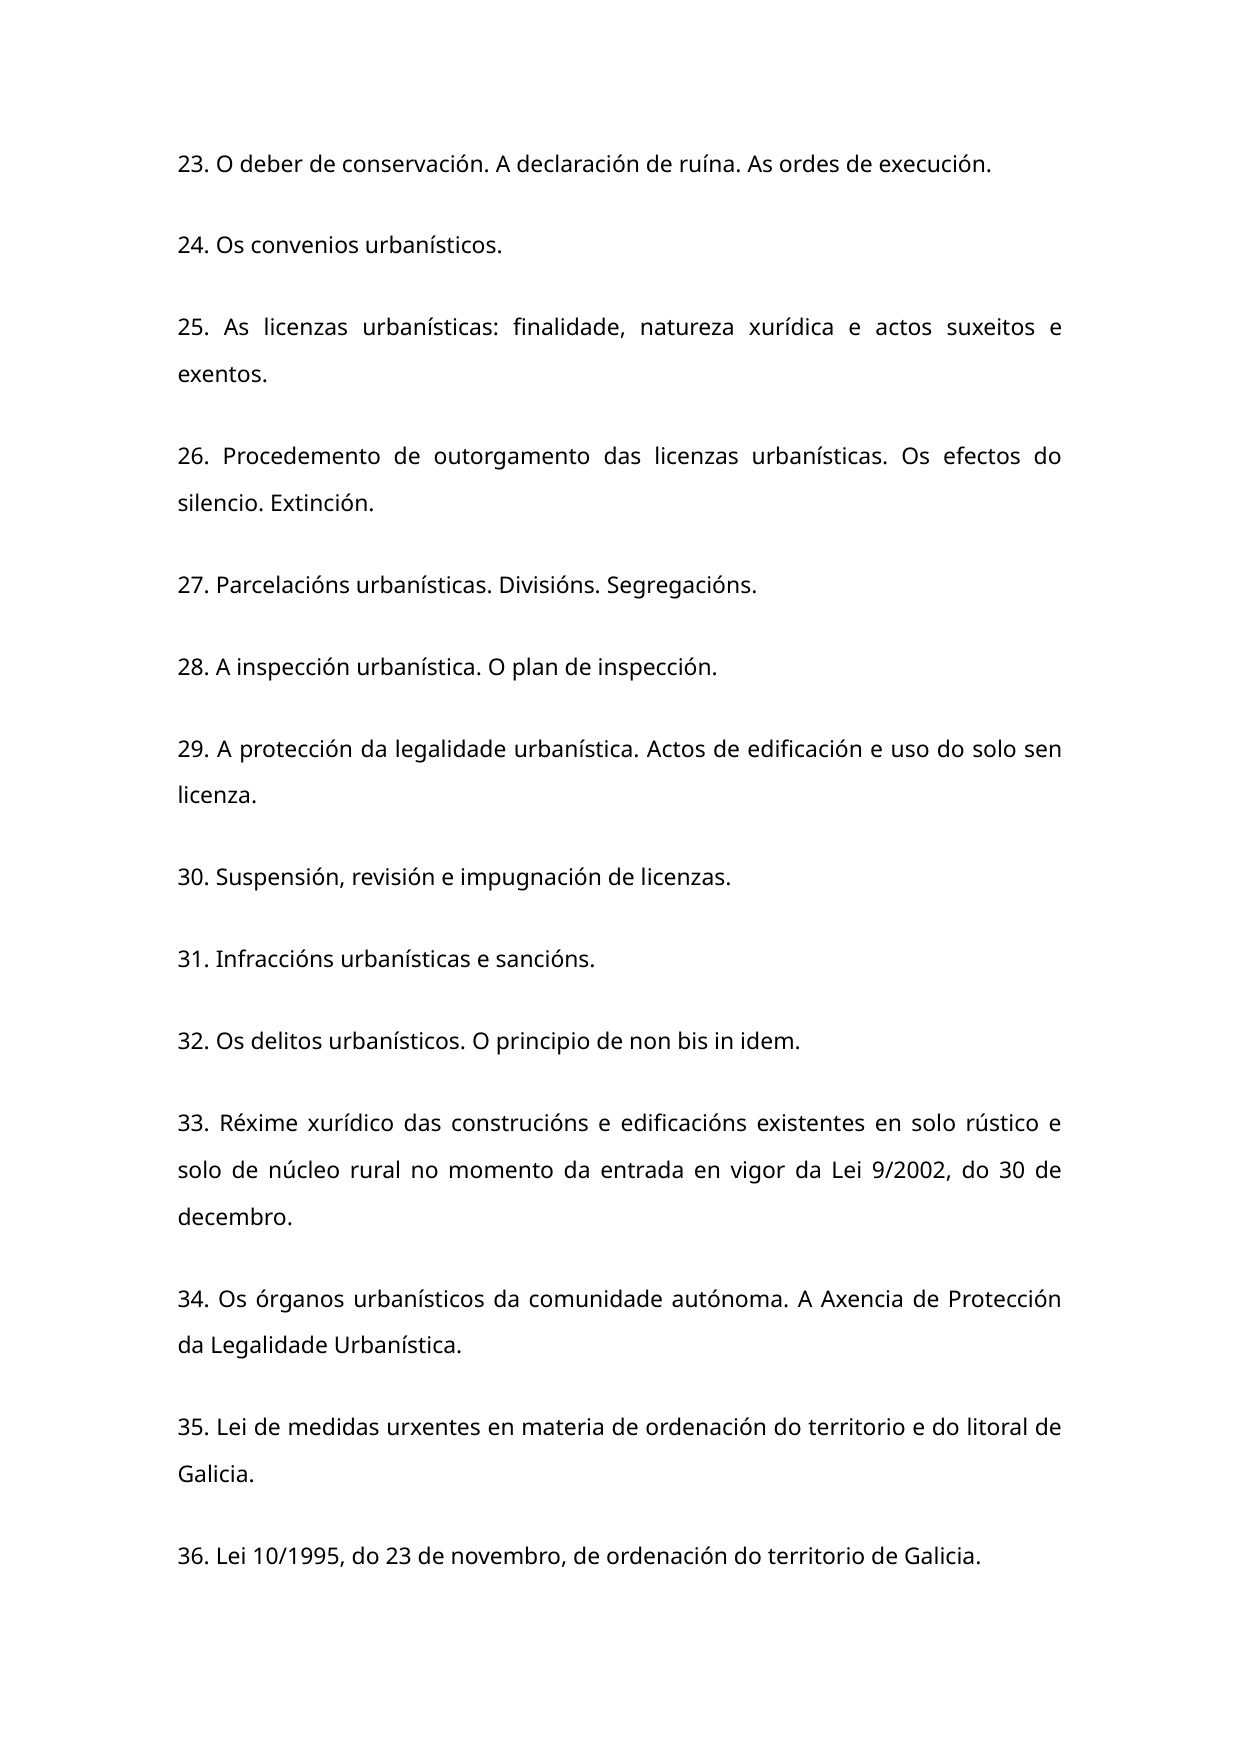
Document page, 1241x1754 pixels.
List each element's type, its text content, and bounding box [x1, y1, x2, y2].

text 29. A protección da legalidade urbanística. Actos de edificación e uso do solo sen licenza. [177, 733, 1063, 811]
text 26. Procedemento de outorgamento das licenzas urbanísticas. Os efectos do silencio. Extinción. [177, 440, 1063, 518]
text 36. Lei 10/1995, do 23 de novembro, de ordenación do territorio de Galicia. [177, 1540, 1063, 1571]
text 34. Os órganos urbanísticos da comunidade autónoma. A Axencia de Protección da Legalidade Urbanística. [177, 1283, 1063, 1361]
text 28. A inspección urbanística. O plan de inspección. [177, 651, 1063, 682]
text 31. Infraccións urbanísticas e sancións. [177, 943, 1063, 974]
text 25. As licenzas urbanísticas: finalidade, natureza xurídica e actos suxeitos e exentos. [177, 311, 1063, 389]
text 27. Parcelacións urbanísticas. Divisións. Segregacións. [177, 569, 1063, 600]
text 33. Réxime xurídico das construcións e edificacións existentes en solo rústico e solo de núcleo rural no momento da entrada en vigor da Lei 9/2002, do 30 de decembro. [177, 1107, 1063, 1232]
text 32. Os delitos urbanísticos. O principio de non bis in idem. [177, 1025, 1063, 1056]
text 24. Os convenios urbanísticos. [177, 229, 1063, 261]
text 30. Suspensión, revisión e impugnación de licenzas. [177, 861, 1063, 893]
text 35. Lei de medidas urxentes en materia de ordenación do territorio e do litoral de Galicia. [177, 1411, 1063, 1489]
text 23. O deber de conservación. A declaración de ruína. As ordes de execución. [177, 148, 1063, 179]
